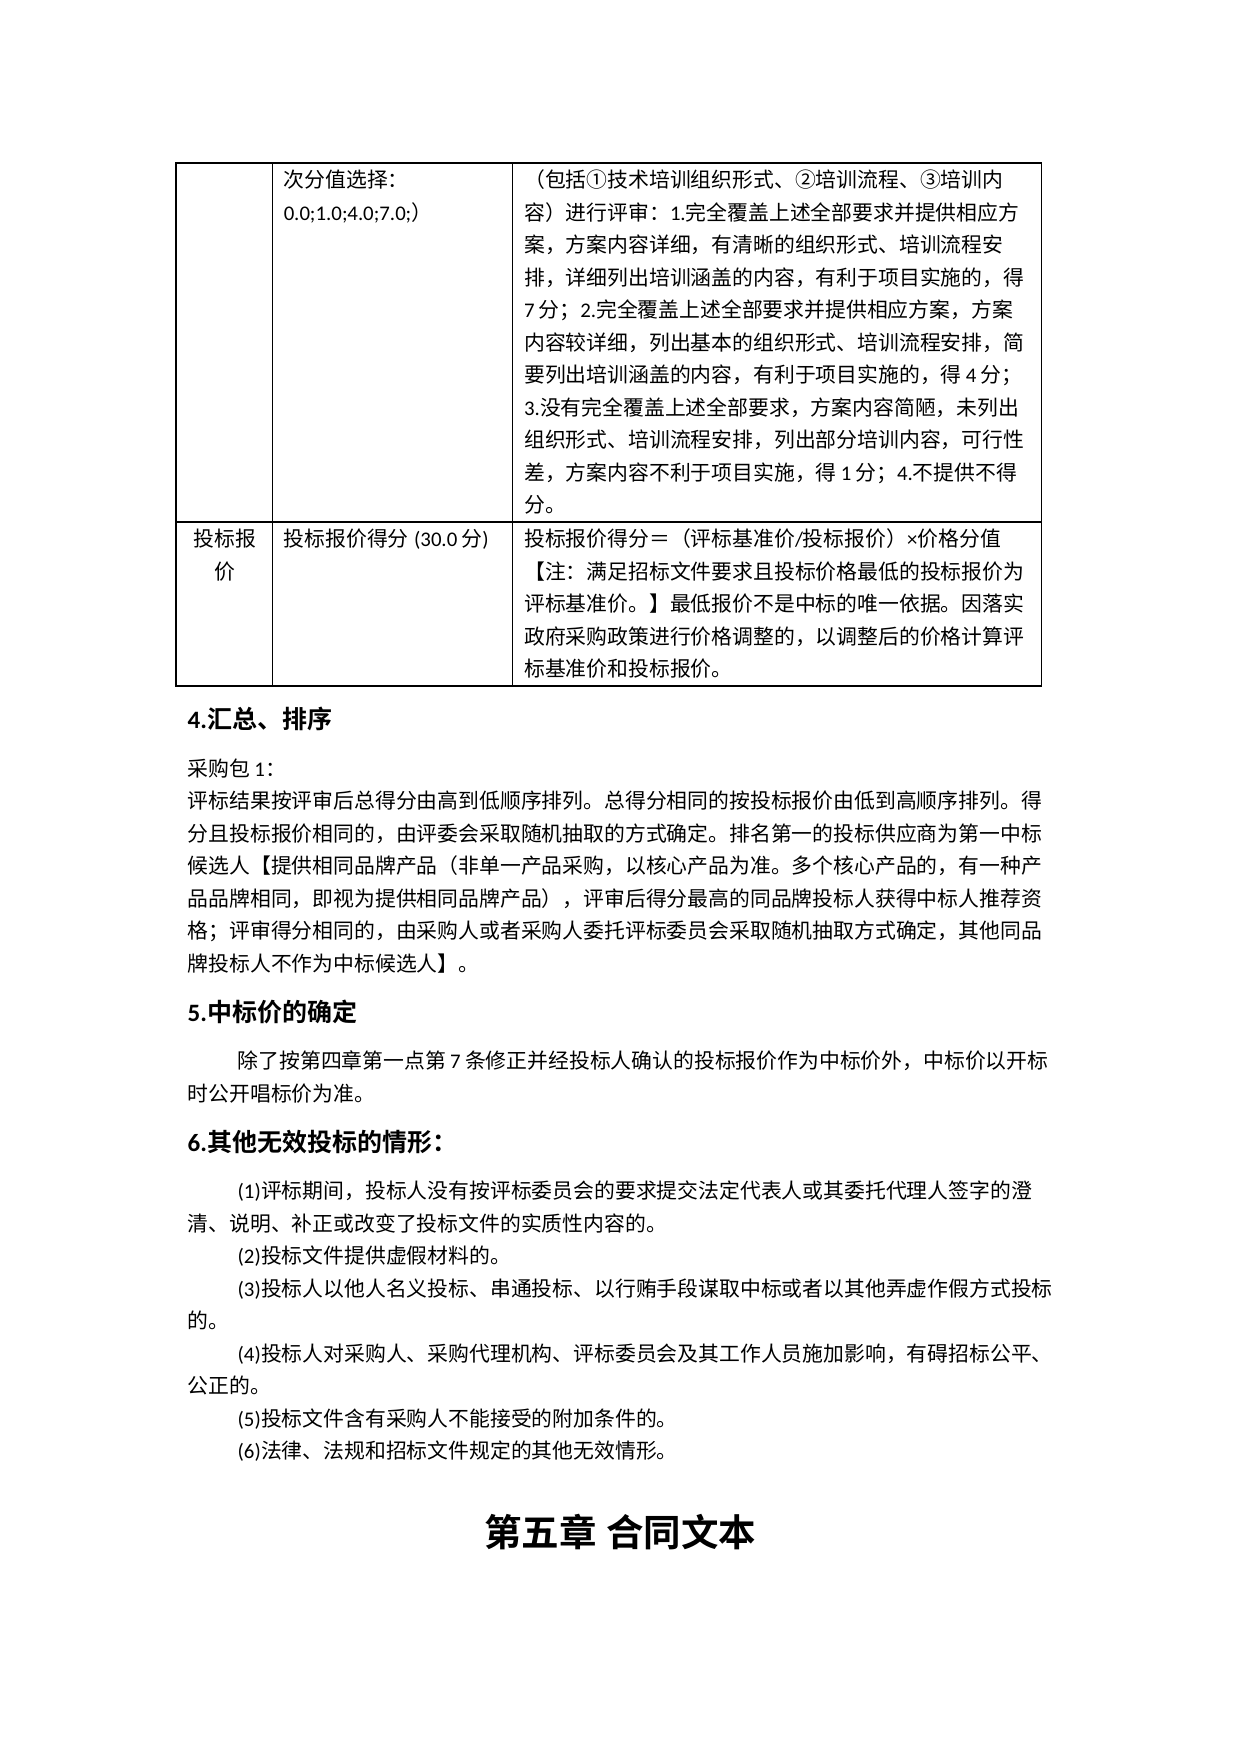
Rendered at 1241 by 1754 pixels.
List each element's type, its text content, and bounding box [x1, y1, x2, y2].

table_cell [513, 164, 1041, 521]
text 5.中标价的确定 [187, 979, 1053, 1044]
text (2)投标文件提供虚假材料的。 [187, 1239, 1053, 1272]
text 采购包1： [187, 752, 1053, 784]
text 4.汇总、排序 [187, 687, 1053, 752]
table_cell 投标报价得分 (30.0分) [273, 523, 512, 685]
text (3)投标人以他人名义投标、串通投标、以行贿手段谋取中标或者以其他弄虚作假方式投标的。 [187, 1272, 1053, 1337]
text 评标结果按评审后总得分由高到低顺序排列。总得分相同的按投标报价由低到高顺序排列。得分且投标报价相同的，由评委会采取随机抽取的方式确定。排名第一的投标供应商为第一中标候选人【提供相同品牌产品（非单一产品采购，以核心产品为准。多个核心产品的，有一种产品品牌相同，即视为提供相同品牌产品），评审后得分最高的同品牌投标人获得中标人推荐资格；评审得分相同的，由采购人或者采购人委托评标委员会采取随机抽取方式确定，其他同品牌投标人不作为中标候选人】。 [187, 784, 1053, 979]
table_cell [273, 164, 512, 521]
text 第五章 合同文本 [187, 1499, 1053, 1564]
table_cell 投标报价 [177, 523, 272, 685]
text (6)法律、法规和招标文件规定的其他无效情形。 [187, 1434, 1053, 1467]
text (4)投标人对采购人、采购代理机构、评标委员会及其工作人员施加影响，有碍招标公平、公正的。 [187, 1337, 1053, 1402]
text 6.其他无效投标的情形： [187, 1109, 1053, 1174]
text (1)评标期间，投标人没有按评标委员会的要求提交法定代表人或其委托代理人签字的澄清、说明、补正或改变了投标文件的实质性内容的。 [187, 1174, 1053, 1239]
table_cell 投标报价得分＝（评标基准价/投标报价）×价格分值【注：满足招标文件要求且投标价格最低的投标报价为评标基准价。】最低报价不是中标的唯一依据。因落实政府采购政策进行价格调整的，以调整后的价格计算评标基准价和投标报价。 [513, 523, 1041, 685]
text 除了按第四章第一点第7条修正并经投标人确认的投标报价作为中标价外，中标价以开标时公开唱标价为准。 [187, 1044, 1053, 1109]
text (5)投标文件含有采购人不能接受的附加条件的。 [187, 1402, 1053, 1434]
